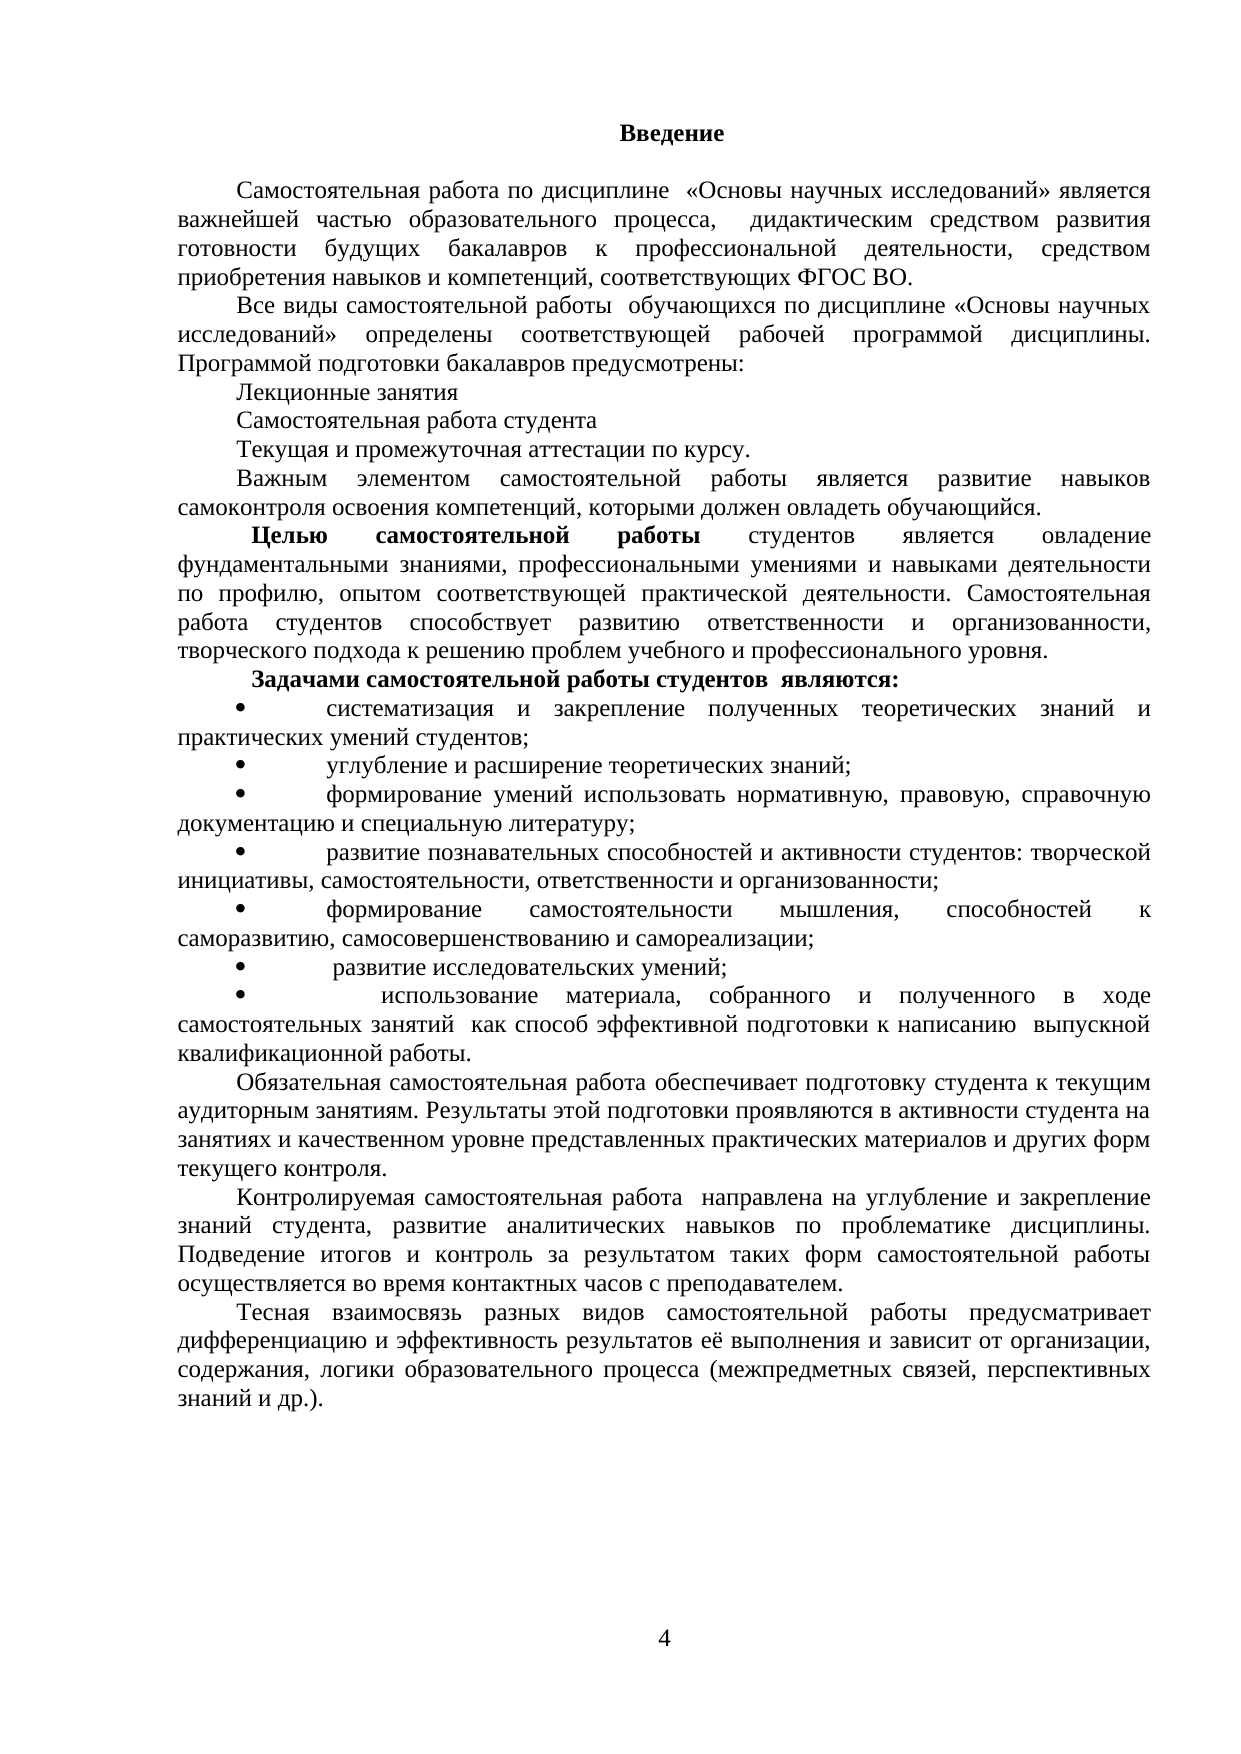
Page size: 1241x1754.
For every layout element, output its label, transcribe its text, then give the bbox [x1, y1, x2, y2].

text Введение [177, 118, 1152, 147]
list развитие познавательных способностей и активности студентов: творческой инициативы, самостоятельности, ответственности и организованности; [177, 837, 1152, 894]
list углубление и расширение теоретических знаний; [177, 751, 1152, 779]
list формирование умений использовать нормативную, правовую, справочную документацию и специальную литературу; [177, 779, 1152, 837]
text Лекционные занятия [177, 377, 1152, 406]
list использование материала, собранного и полученного в ходе самостоятельных занятий как способ эффективной подготовки к написанию выпускной квалификационной работы. [177, 981, 1152, 1067]
text Контролируемая самостоятельная работа направлена на углубление и закрепление знаний студента, развитие аналитических навыков по проблематике дисциплины. Подведение итогов и контроль за результатом таких форм самостоятельной работы осуществляется во время контактных часов с преподавателем. [177, 1182, 1152, 1297]
text Задачами самостоятельной работы студентов являются: [177, 664, 1152, 693]
text Самостоятельная работа студента [177, 406, 1152, 434]
text Тесная взаимосвязь разных видов самостоятельной работы предусматривает дифференциацию и эффективность результатов её выполнения и зависит от организации, содержания, логики образовательного процесса (межпредметных связей, перспективных знаний и др.). [177, 1297, 1152, 1412]
list формирование самостоятельности мышления, способностей к саморазвитию, самосовершенствованию и самореализации; [177, 894, 1152, 952]
text Самостоятельная работа по дисциплине «Основы научных исследований» является важнейшей частью образовательного процесса, дидактическим средством развития готовности будущих бакалавров к профессиональной деятельности, средством приобретения навыков и компетенций, соответствующих ФГОС ВО. [177, 176, 1152, 291]
text Все виды самостоятельной работы обучающихся по дисциплине «Основы научных исследований» определены соответствующей рабочей программой дисциплины. Программой подготовки бакалавров предусмотрены: [177, 291, 1152, 377]
text Важным элементом самостоятельной работы является развитие навыков самоконтроля освоения компетенций, которыми должен овладеть обучающийся. [177, 463, 1152, 521]
list развитие исследовательских умений; [177, 952, 1152, 981]
list систематизация и закрепление полученных теоретических знаний и практических умений студентов; [177, 693, 1152, 751]
text Текущая и промежуточная аттестации по курсу. [177, 434, 1152, 463]
text Обязательная самостоятельная работа обеспечивает подготовку студента к текущим аудиторным занятиям. Результаты этой подготовки проявляются в активности студента на занятиях и качественном уровне представленных практических материалов и других форм текущего контроля. [177, 1067, 1152, 1182]
text Целью самостоятельной работы студентов является овладение фундаментальными знаниями, профессиональными умениями и навыками деятельности по профилю, опытом соответствующей практической деятельности. Самостоятельная работа студентов способствует развитию ответственности и организованности, творческого подхода к решению проблем учебного и профессионального уровня. [177, 521, 1152, 664]
